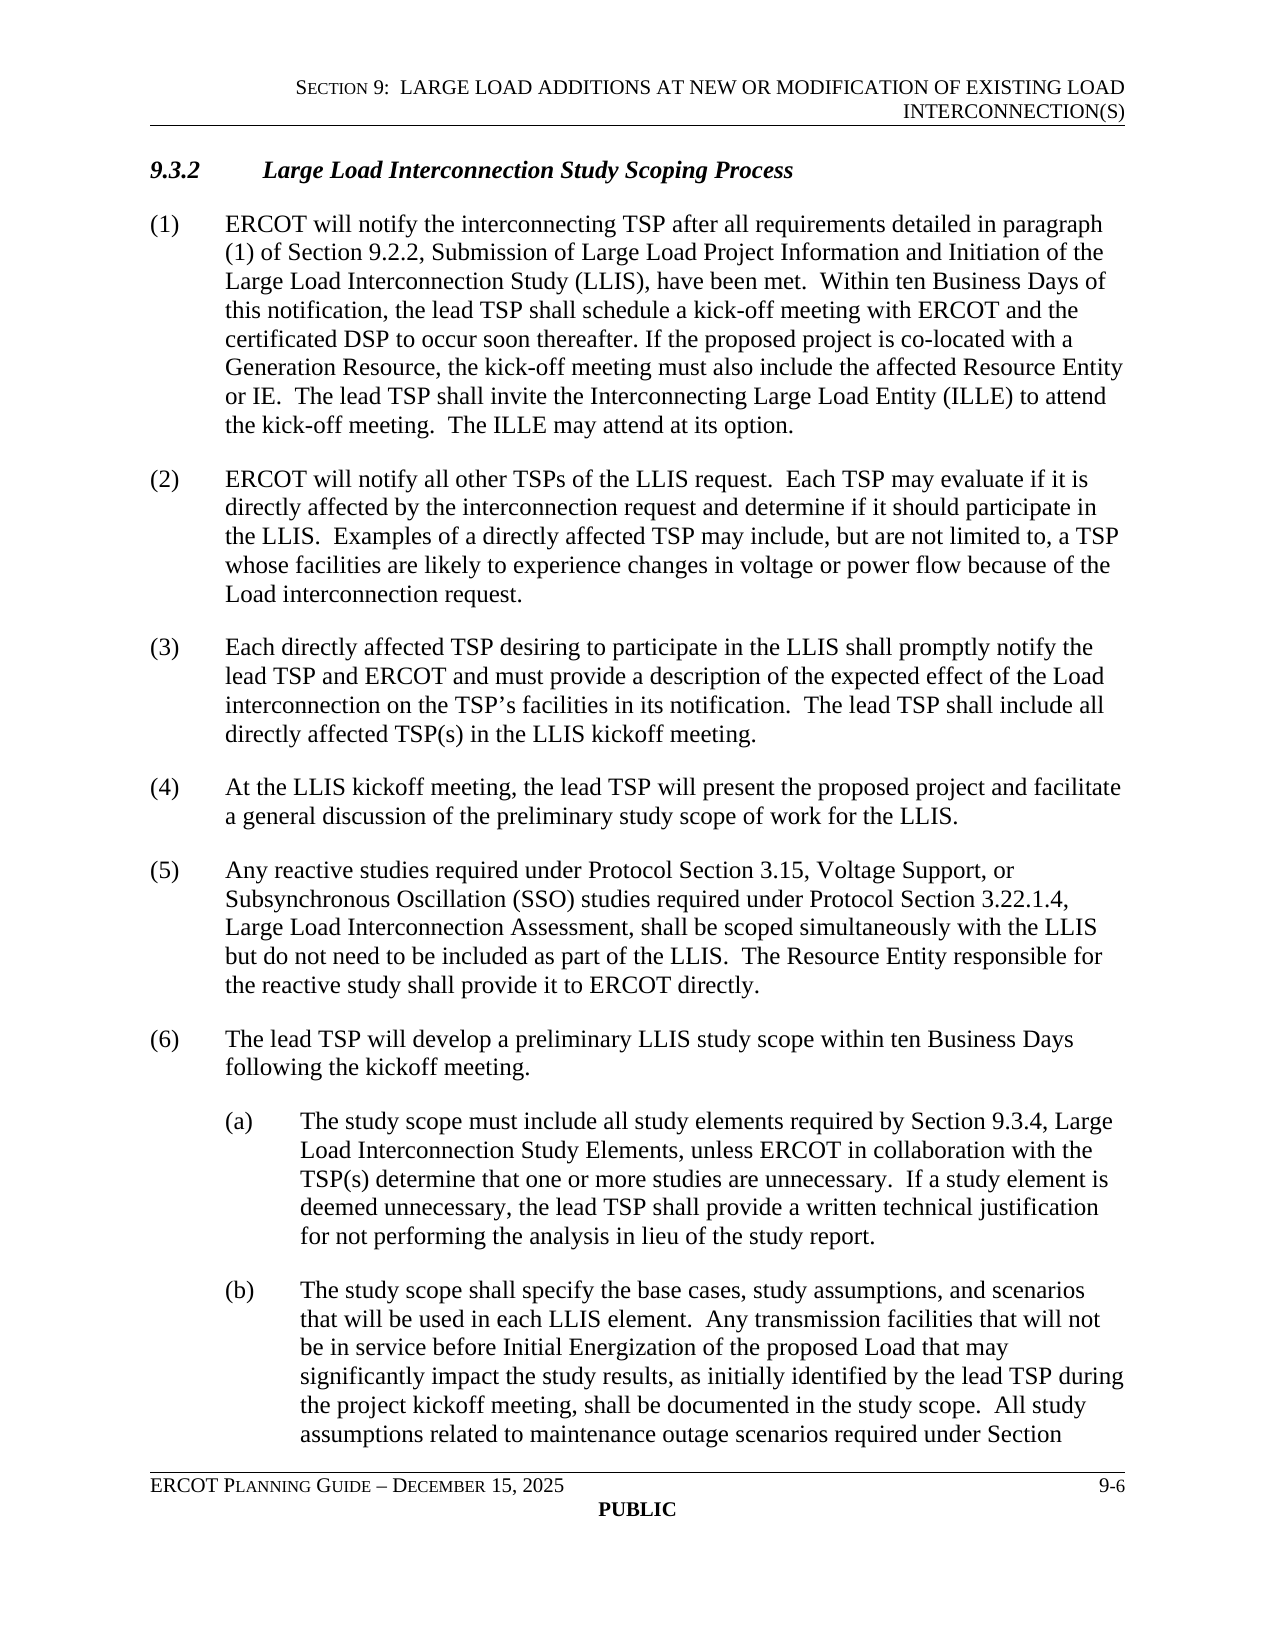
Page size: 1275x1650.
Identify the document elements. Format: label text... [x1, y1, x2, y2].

text (4) At the LLIS kickoff meeting, the lead TSP will present the proposed project and facilitate a general discussion of the preliminary study scope of work for the LLIS. [150, 772, 1125, 830]
text (a) The study scope must include all study elements required by Section 9.3.4, Large Load Interconnection Study Elements, unless ERCOT in collaboration with the TSP(s) determine that one or more studies are unnecessary. If a study element is deemed unnecessary, the lead TSP shall provide a written technical justification for not performing the analysis in lieu of the study report. [225, 1106, 1125, 1250]
text (5) Any reactive studies required under Protocol Section 3.15, Voltage Support, or Subsynchronous Oscillation (SSO) studies required under Protocol Section 3.22.1.4, Large Load Interconnection Assessment, shall be scoped simultaneously with the LLIS but do not need to be included as part of the LLIS. The Resource Entity responsible for the reactive study shall provide it to ERCOT directly. [150, 855, 1125, 999]
text 9.3.2 Large Load Interconnection Study Scoping Process [150, 155, 1125, 184]
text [225, 1275, 1125, 1447]
text (2) ERCOT will notify all other TSPs of the LLIS request. Each TSP may evaluate if it is directly affected by the interconnection request and determine if it should participate in the LLIS. Examples of a directly affected TSP may include, but are not limited to, a TSP whose facilities are likely to experience changes in voltage or power flow because of the Load interconnection request. [150, 464, 1125, 607]
text (1) ERCOT will notify the interconnecting TSP after all requirements detailed in paragraph (1) of Section 9.2.2, Submission of Large Load Project Information and Initiation of the Large Load Interconnection Study (LLIS), have been met. Within ten Business Days of this notification, the lead TSP shall schedule a kick-off meeting with ERCOT and the certificated DSP to occur soon thereafter. If the proposed project is co-located with a Generation Resource, the kick-off meeting must also include the affected Resource Entity or IE. The lead TSP shall invite the Interconnecting Large Load Entity (ILLE) to attend the kick-off meeting. The ILLE may attend at its option. [150, 209, 1125, 439]
text (3) Each directly affected TSP desiring to participate in the LLIS shall promptly notify the lead TSP and ERCOT and must provide a description of the expected effect of the Load interconnection on the TSP’s facilities in its notification. The lead TSP shall include all directly affected TSP(s) in the LLIS kickoff meeting. [150, 632, 1125, 747]
text (6) The lead TSP will develop a preliminary LLIS study scope within ten Business Days following the kickoff meeting. [150, 1024, 1125, 1081]
